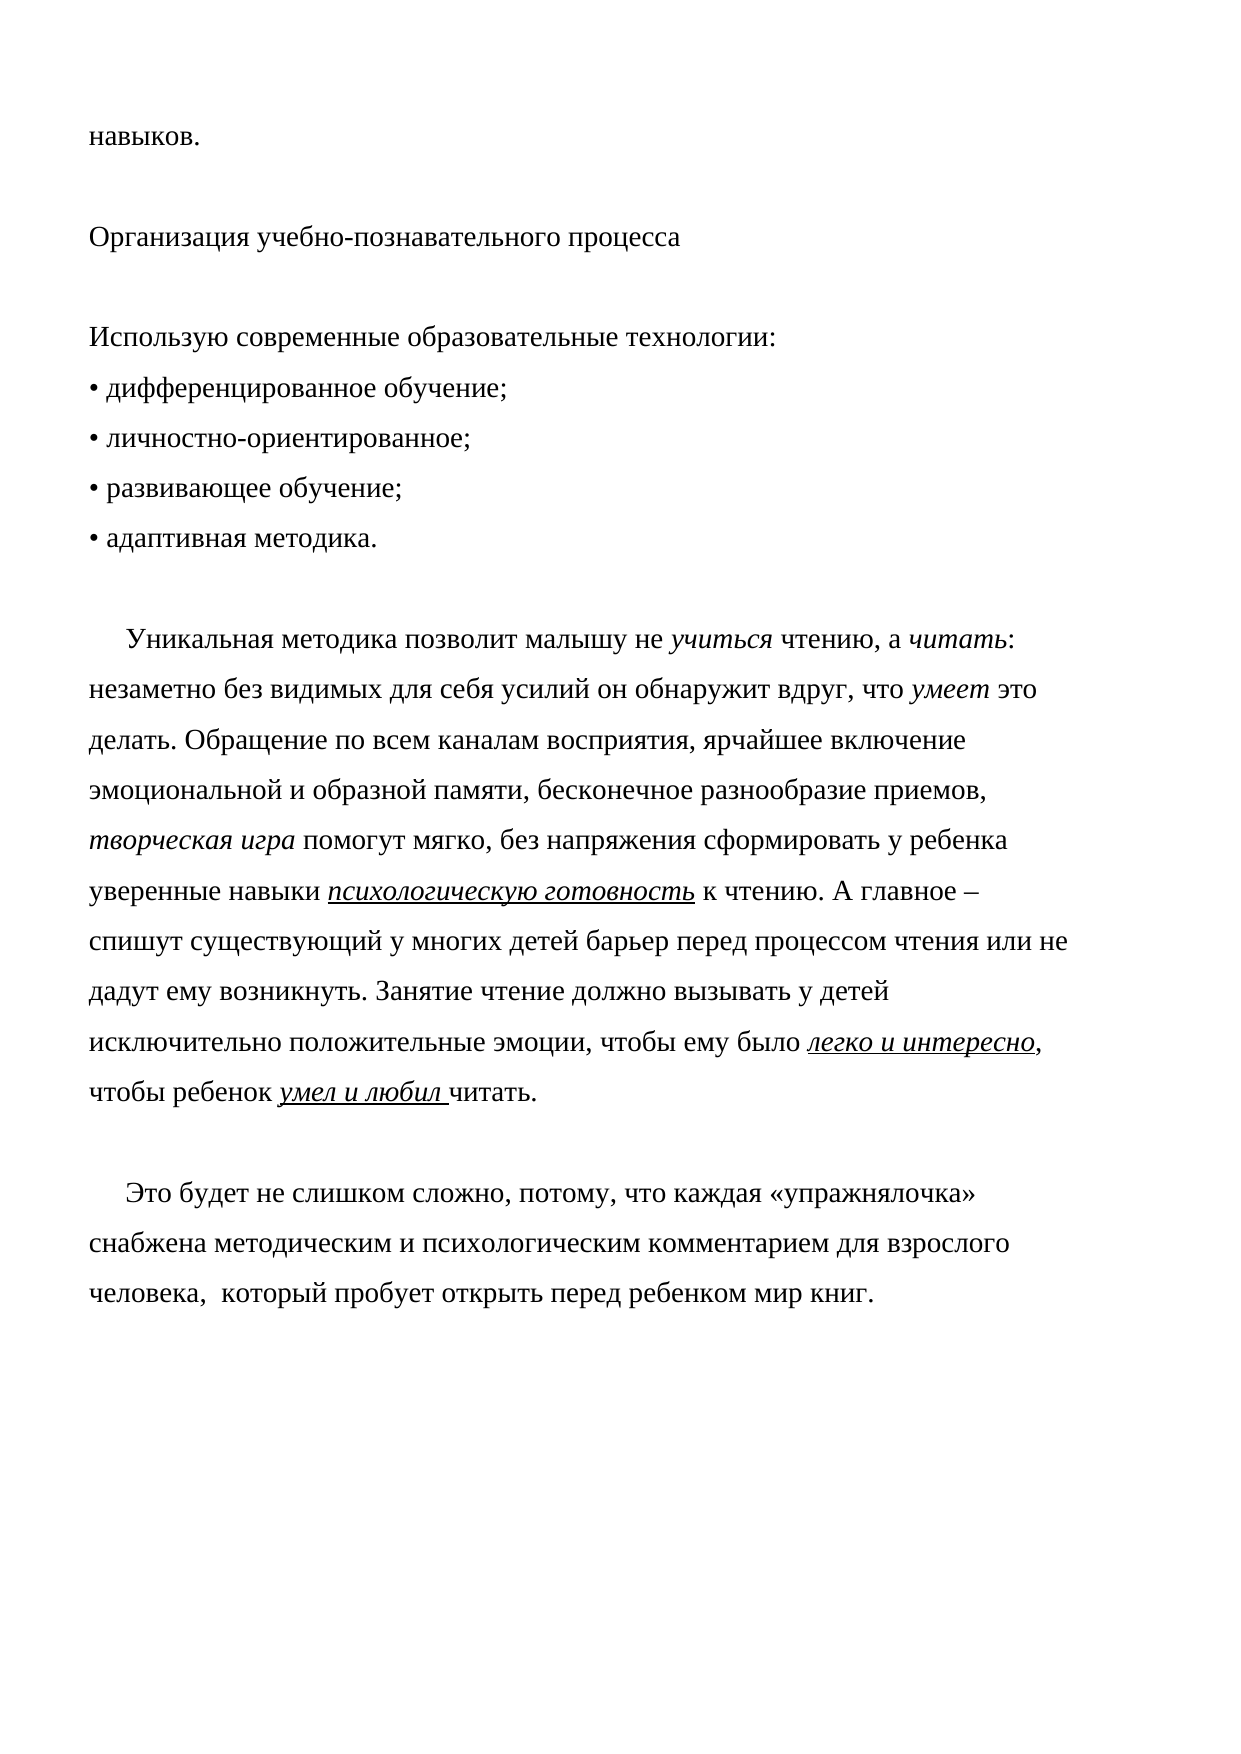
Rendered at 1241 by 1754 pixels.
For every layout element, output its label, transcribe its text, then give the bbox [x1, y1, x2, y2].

list Это будет не слишком сложно, потому, что каждая «упражнялочка» снабжена методическим и психологическим комментарием для взрослого человека, который пробует открыть перед ребенком мир книг. [89, 1175, 1078, 1309]
list Уникальная методика позволит малышу не учиться чтению, а читать: незаметно без видимых для себя усилий он обнаружит вдруг, что умеет это делать. Обращение по всем каналам восприятия, ярчайшее включение эмоциональной и образной памяти, бесконечное разнообразие приемов, творческая игра помогут мягко, без напряжения сформировать у ребенка уверенные навыки психологическую готовность к чтению. А главное – спишут существующий у многих детей барьер перед процессом чтения или не дадут ему возникнуть. Занятие чтение должно вызывать у детей исключительно положительные эмоции, чтобы ему было легко и интересно, чтобы ребенок умел и любил читать. [89, 621, 1078, 1108]
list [89, 118, 1078, 554]
